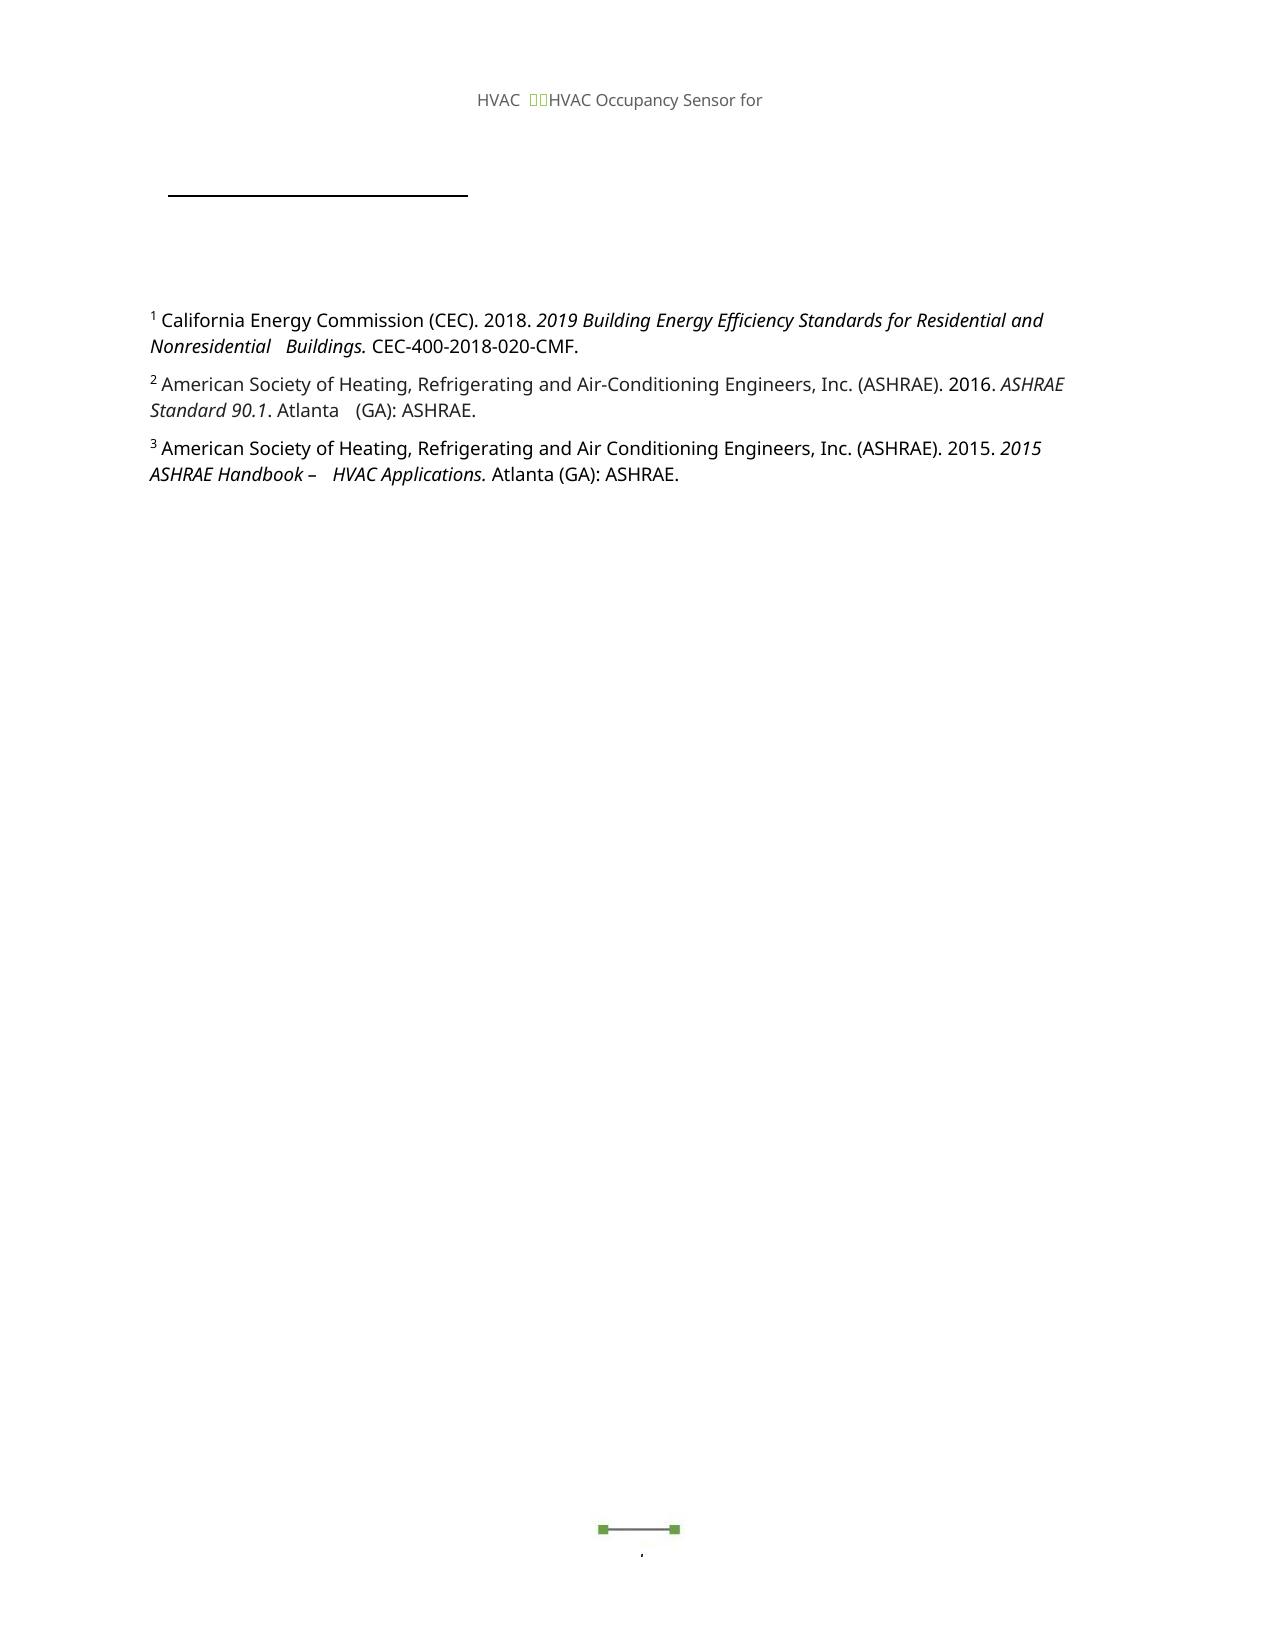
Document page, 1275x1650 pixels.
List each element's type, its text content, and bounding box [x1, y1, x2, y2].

text 1 California Energy Commission (CEC). 2018. 2019 Building Energy Efficiency Standards for Residential and Nonresidential Buildings. CEC-400-2018-020-CMF. [150, 307, 1105, 359]
text 2 American Society of Heating, Refrigerating and Air-Conditioning Engineers, Inc. (ASHRAE). 2016. ASHRAE Standard 90.1. Atlanta (GA): ASHRAE. [150, 371, 1105, 422]
picture [589, 1511, 685, 1547]
text 3 American Society of Heating, Refrigerating and Air Conditioning Engineers, Inc. (ASHRAE). 2015. 2015 ASHRAE Handbook – HVAC Applications. Atlanta (GA): ASHRAE. [150, 435, 1105, 486]
